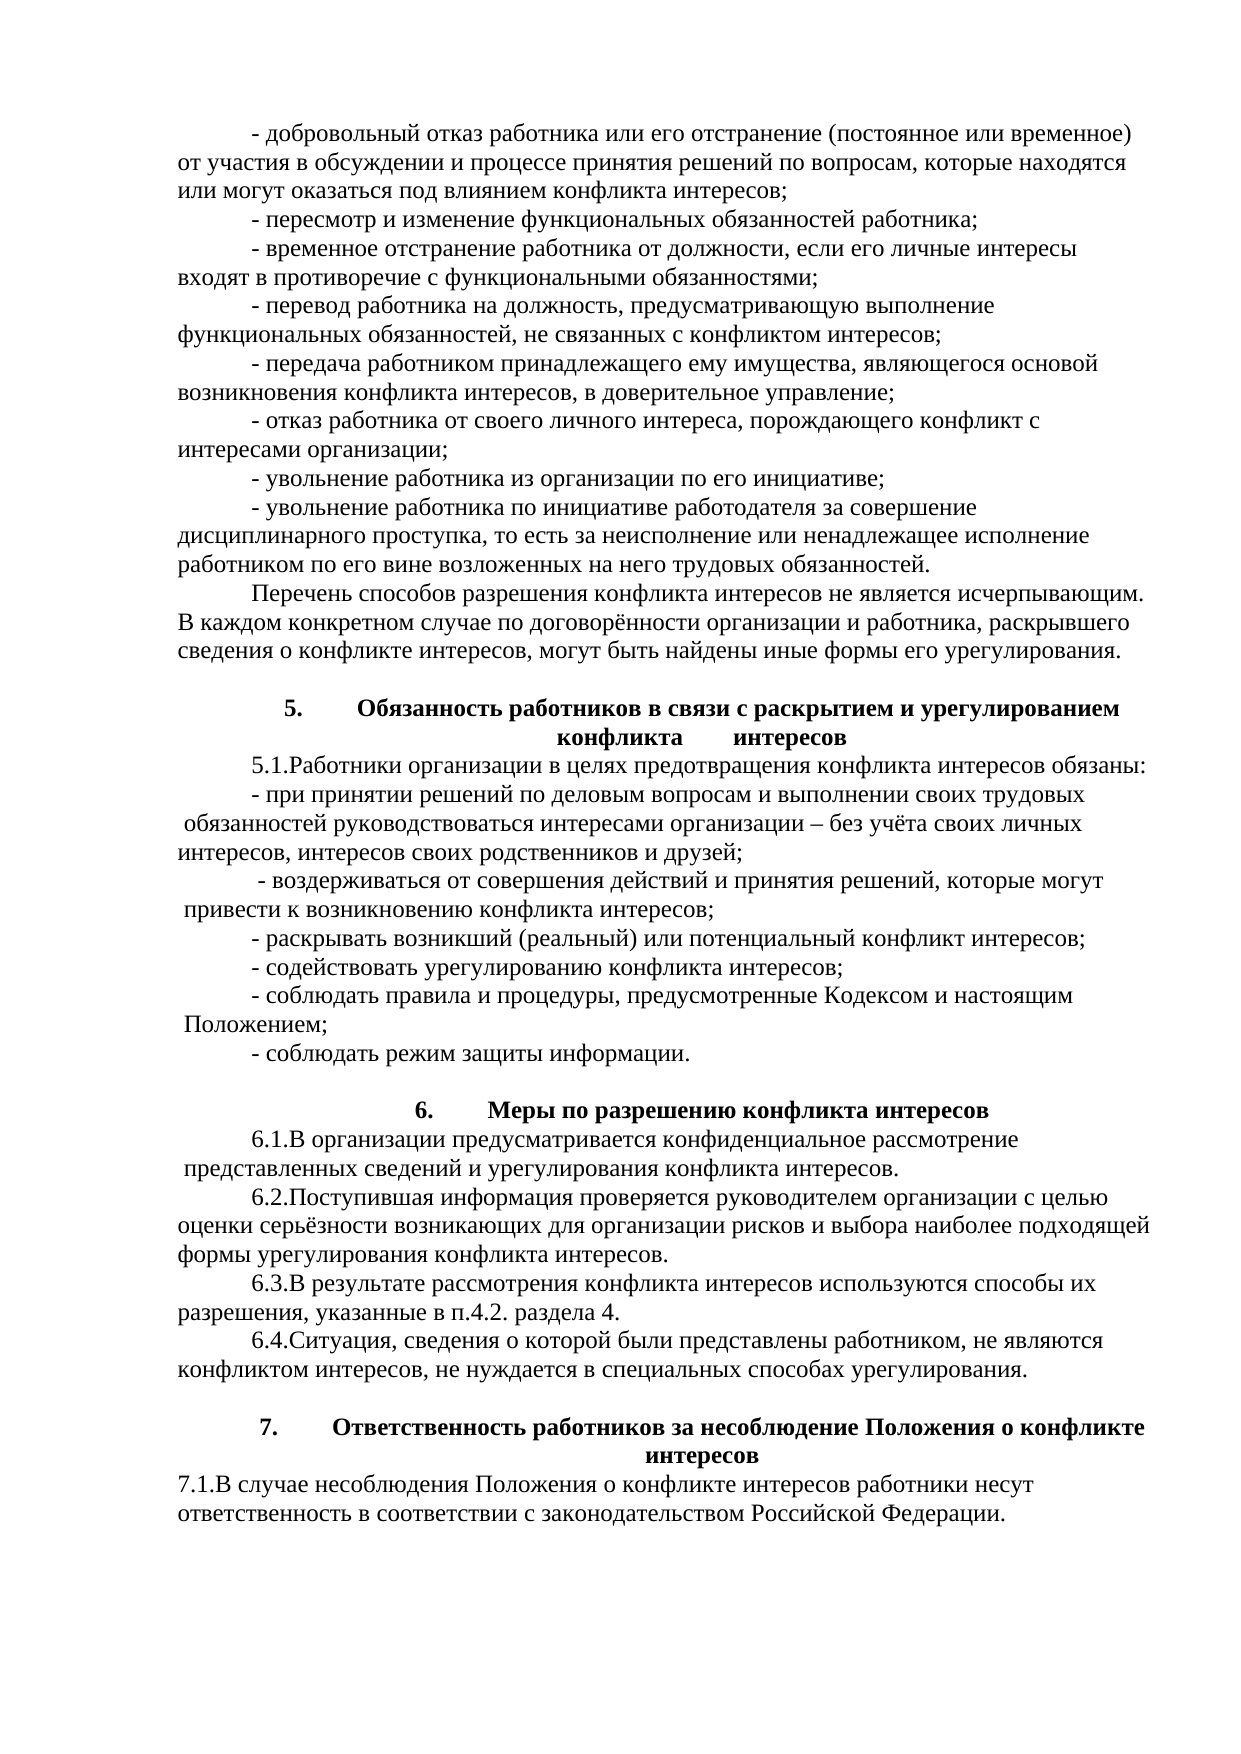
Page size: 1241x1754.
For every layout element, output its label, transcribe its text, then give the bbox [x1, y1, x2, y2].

text - временное отстранение работника от должности, если его личные интересы входят в противоречие с функциональными обязанностями; [177, 233, 1152, 291]
text - отказ работника от своего личного интереса, порождающего конфликт с интересами организации; [177, 406, 1152, 463]
text Перечень способов разрешения конфликта интересов не является исчерпывающим. В каждом конкретном случае по договорённости организации и работника, раскрывшего сведения о конфликте интересов, могут быть найдены иные формы его урегулирования. [177, 578, 1152, 664]
text Положением; [177, 1009, 1152, 1038]
text - перевод работника на должность, предусматривающую выполнение функциональных обязанностей, не связанных с конфликтом интересов; [177, 291, 1152, 348]
text 6.1.В организации предусматривается конфиденциальное рассмотрение [251, 1124, 1152, 1153]
text - раскрывать возникший (реальный) или потенциальный конфликт интересов; [251, 923, 1152, 952]
text 5.1.Работники организации в целях предотвращения конфликта интересов обязаны: [251, 751, 1152, 779]
text - увольнение работника по инициативе работодателя за совершение дисциплинарного проступка, то есть за неисполнение или ненадлежащее исполнение работником по его вине возложенных на него трудовых обязанностей. [177, 492, 1152, 578]
text - добровольный отказ работника или его отстранение (постоянное или временное) от участия в обсуждении и процессе принятия решений по вопросам, которые находятся или могут оказаться под влиянием конфликта интересов; [177, 118, 1152, 204]
text - содействовать урегулированию конфликта интересов; [251, 952, 1152, 981]
text - воздерживаться от совершения действий и принятия решений, которые могут [251, 866, 1152, 894]
text обязанностей руководствоваться интересами организации – без учёта своих личных интересов, интересов своих родственников и друзей; [177, 808, 1152, 866]
text привести к возникновению конфликта интересов; [177, 894, 1152, 923]
text - соблюдать правила и процедуры, предусмотренные Кодексом и настоящим [251, 981, 1152, 1009]
text - передача работником принадлежащего ему имущества, являющегося основой возникновения конфликта интересов, в доверительное управление; [177, 348, 1152, 406]
text - при принятии решений по деловым вопросам и выполнении своих трудовых [251, 779, 1152, 808]
list Ответственность работников за несоблюдение Положения о конфликте интересов [252, 1412, 1152, 1469]
list Меры по разрешению конфликта интересов [252, 1096, 1152, 1124]
text - соблюдать режим защиты информации. [251, 1038, 1152, 1067]
list Обязанность работников в связи с раскрытием и урегулированием конфликта интересов [252, 693, 1152, 751]
text представленных сведений и урегулирования конфликта интересов. [177, 1153, 1152, 1182]
text - пересмотр и изменение функциональных обязанностей работника; [177, 204, 1152, 233]
text 7.1.В случае несоблюдения Положения о конфликте интересов работники несут ответственность в соответствии с законодательством Российской Федерации. [177, 1469, 1152, 1527]
text 6.3.В результате рассмотрения конфликта интересов используются способы их разрешения, указанные в п.4.2. раздела 4. [177, 1268, 1152, 1326]
text 6.2.Поступившая информация проверяется руководителем организации с целью оценки серьёзности возникающих для организации рисков и выбора наиболее подходящей формы урегулирования конфликта интересов. [177, 1182, 1152, 1268]
text - увольнение работника из организации по его инициативе; [177, 463, 1152, 492]
text 6.4.Ситуация, сведения о которой были представлены работником, не являются конфликтом интересов, не нуждается в специальных способах урегулирования. [177, 1326, 1152, 1383]
